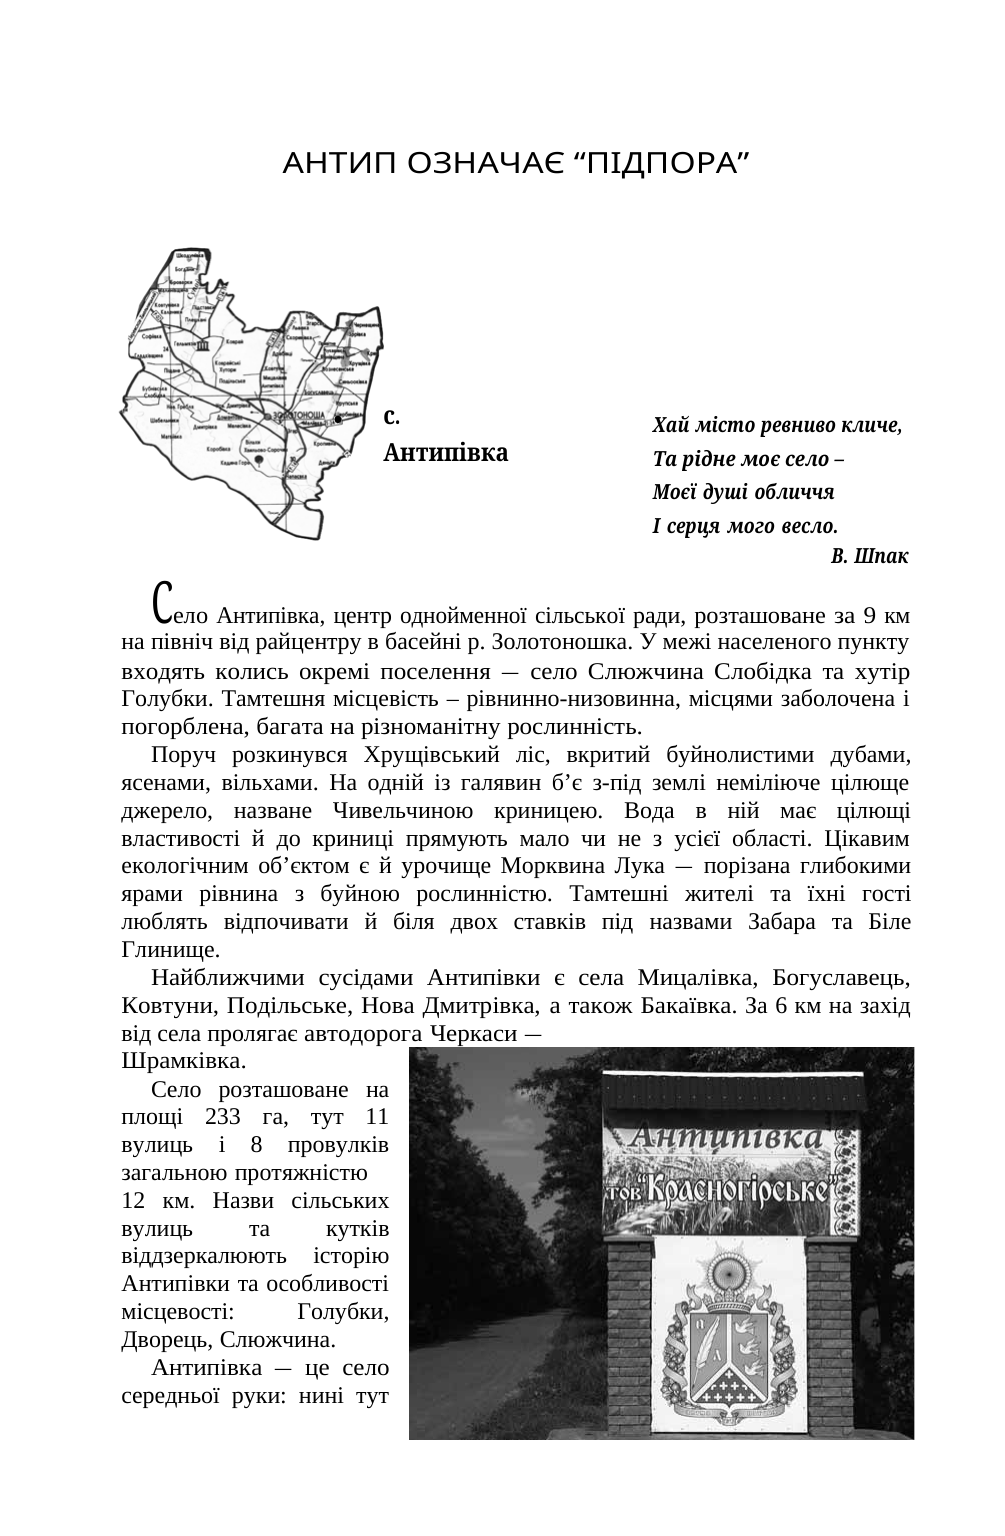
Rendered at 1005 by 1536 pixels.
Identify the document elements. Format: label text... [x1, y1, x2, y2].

text Село розташоване на площі 233 га, тут 11 вулиць і 8 провулків загальною протяжністю [121, 1074, 389, 1186]
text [121, 1353, 389, 1408]
picture [118, 247, 384, 541]
text Моєї душі обличчя І серця мого весло. [653, 477, 843, 539]
text Шрамківка. [121, 1046, 927, 1074]
text Найближчими сусідами Антипівки є села Мицалівка, Богуславець, Ковтуни, Подільське, Нова Дмитрівка, а також Бакаївка. За 6 км на захід від села пролягає автодорога Черкаси – [121, 963, 911, 1046]
text Поруч розкинувся Хрущівський ліс, вкритий буйнолистими дубами, ясенами, вільхами. На одній із галявин б’є з-під землі неміліюче цілюще джерело, назване Чивельчиною криницею. Вода в ній має цілющі властивості й до криниці прямують мало чи не з усієї області. Цікавим екологічним об’єктом є й урочище Морквина Лука – порізана глибокими ярами рівнина з буйною рослинністю. Тамтешні жителі та їхні гості люблять відпочивати й біля двох ставків під назвами Забара та Біле Глинище. [121, 740, 911, 962]
picture [409, 1047, 915, 1440]
text входять колись окремі поселення – село Слюжчина Слобідка та хутір Голубки. Тамтешня місцевість – рівнинно-низовинна, місцями заболочена і погорблена, багата на різноманітну рослинність. [121, 657, 911, 740]
subtitle АНТИП ОЗНАЧАЄ “ПІДПОРА” [117, 142, 914, 182]
text Село Антипівка, центр однойменної сільської ради, розташоване за 9 км на північ від райцентру в басейні р. Золотоношка. У межі населеного пункту [121, 577, 911, 655]
text В. Шпак [525, 544, 911, 568]
text Хай місто ревниво кличе, Та рідне моє село – [653, 410, 927, 472]
subtitle с. Антипівка [332, 371, 521, 468]
text 12 км. Назви сільських вулиць та кутків віддзеркалюють історію Антипівки та особливості місцевості: Голубки, Дворець, Слюжчина. [121, 1186, 389, 1353]
